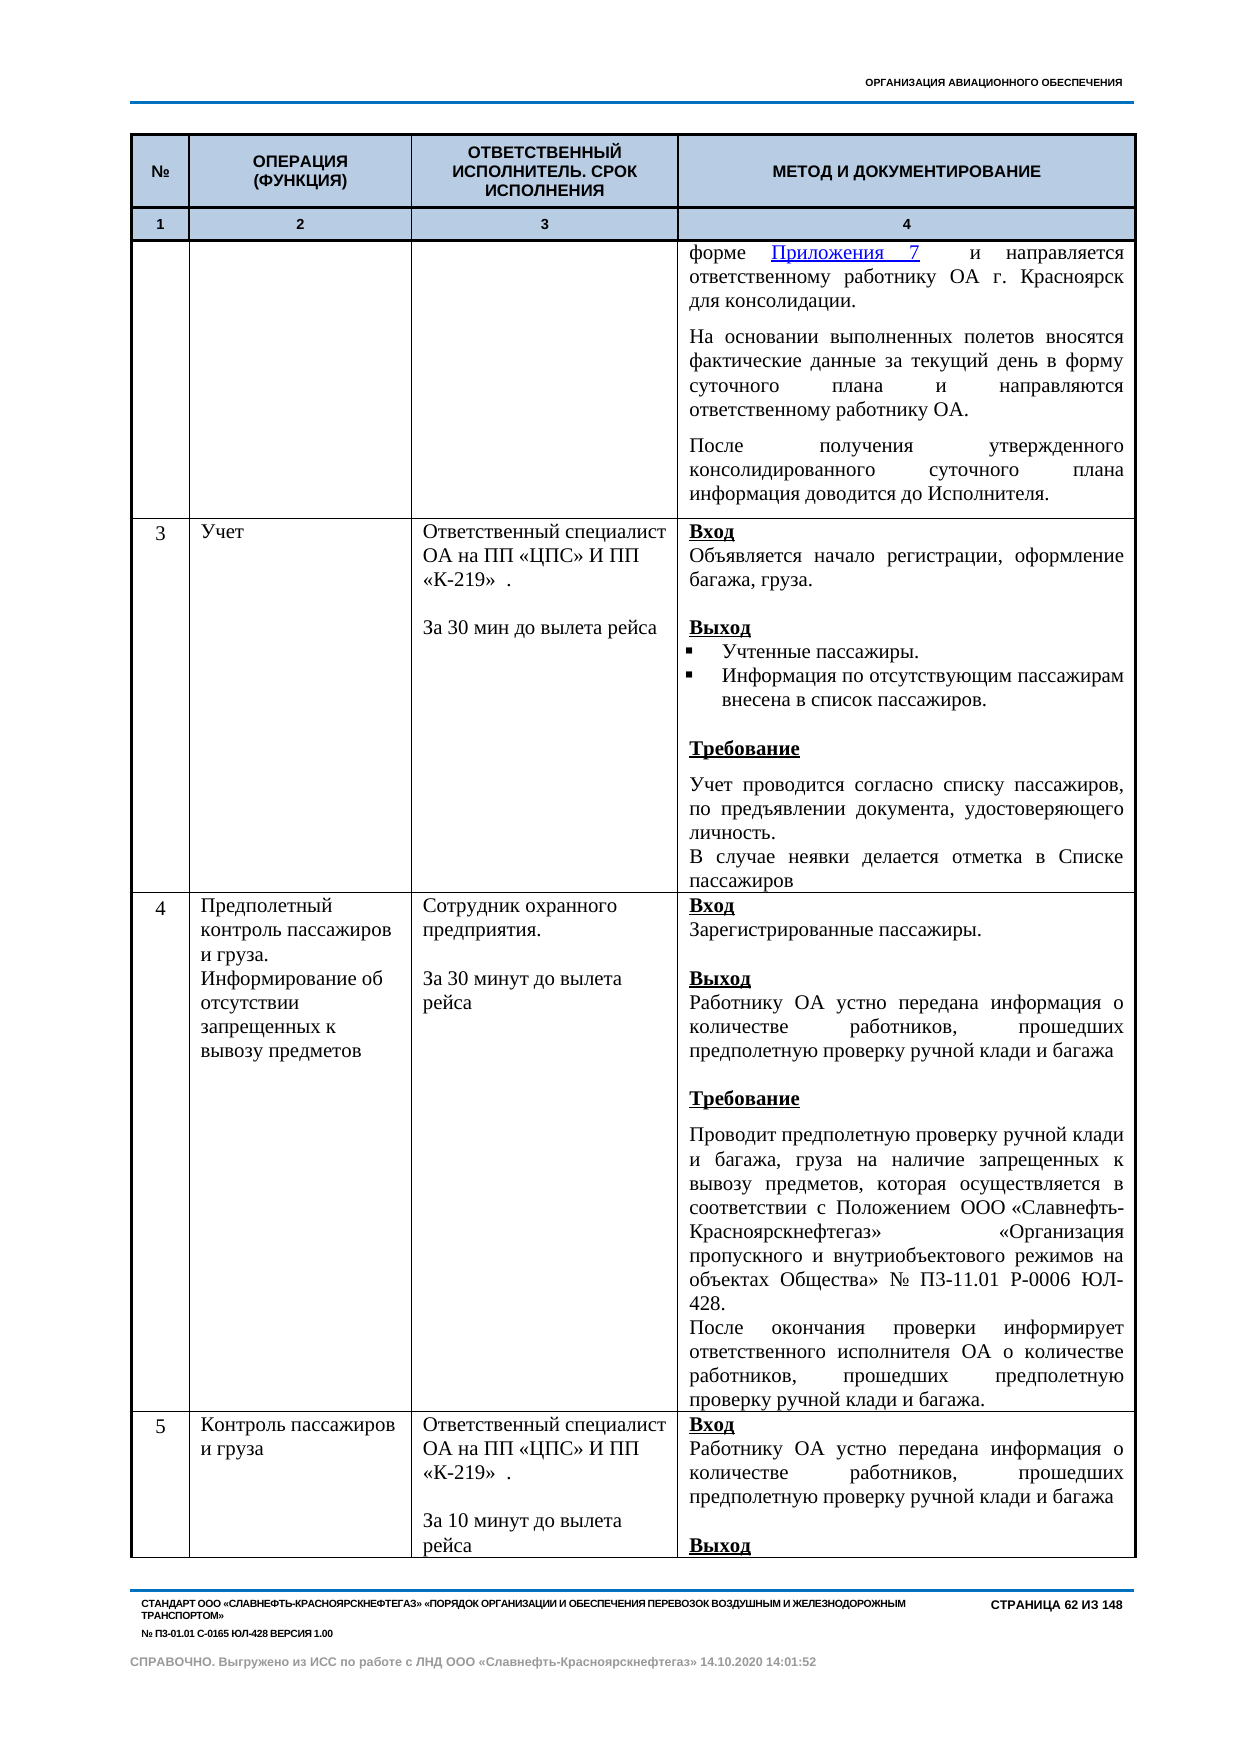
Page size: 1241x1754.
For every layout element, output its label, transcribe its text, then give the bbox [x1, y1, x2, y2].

table_cell Ответственный специалист ОА на ПП «ЦПС» И ПП «К-219» . За 30 мин до вылета рейса [412, 519, 677, 892]
table_cell Вход Объявляется начало регистрации, оформление багажа, груза. Выход Учтенные пассажиры. Информация по отсутствующим пассажирам внесена в список пассажиров. Требование Учет проводится согласно списку пассажиров, по предъявлении документа, удостоверяющего личность. В случае неявки делается отметка в Списке пассажиров [678, 519, 1134, 892]
table_cell Вход Зарегистрированные пассажиры. Выход Работнику ОА устно передана информация о количестве работников, прошедших предполетную проверку ручной клади и багажа Требование Проводит предполетную проверку ручной клади и багажа, груза на наличие запрещенных к вывозу предметов, которая осуществляется в соответствии с Положением ООО «Славнефть-Красноярскнефтегаз» «Организация пропускного и внутриобъектового режимов на объектах Общества» № П3-11.01 Р-0006 ЮЛ-428. После окончания проверки информирует ответственного исполнителя ОА о количестве работников, прошедших предполетную проверку ручной клади и багажа. [678, 893, 1134, 1411]
table_cell Предполетный контроль пассажиров и груза. Информирование об отсутствии запрещенных к вывозу предметов [190, 893, 411, 1411]
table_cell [678, 1412, 1134, 1557]
table_cell 1 [133, 209, 188, 239]
table_cell 3 [412, 209, 677, 239]
table_cell 2 [133, 242, 189, 518]
table_cell 4 [679, 209, 1134, 239]
table_header ОПЕРАЦИЯ (ФУНКЦИЯ) [190, 136, 411, 206]
table_cell 5 [133, 1412, 189, 1557]
table_cell 4 [133, 893, 189, 1411]
table_header ОТВЕТСТВЕННЫЙ Исполнитель. Срок исполнения [412, 136, 677, 206]
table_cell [190, 242, 411, 518]
table_header № [133, 136, 188, 206]
table_cell Учет [190, 519, 411, 892]
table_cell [412, 242, 677, 518]
table_header МЕТОД И ДОКУМЕНТИРОВАНИЕ [679, 136, 1134, 206]
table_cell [412, 1412, 677, 1557]
table_cell 3 [133, 519, 189, 892]
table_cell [678, 242, 1134, 518]
table_cell Контроль пассажиров и груза [190, 1412, 411, 1557]
table_cell Сотрудник охранного предприятия. За 30 минут до вылета рейса [412, 893, 677, 1411]
table_cell 2 [190, 209, 411, 239]
